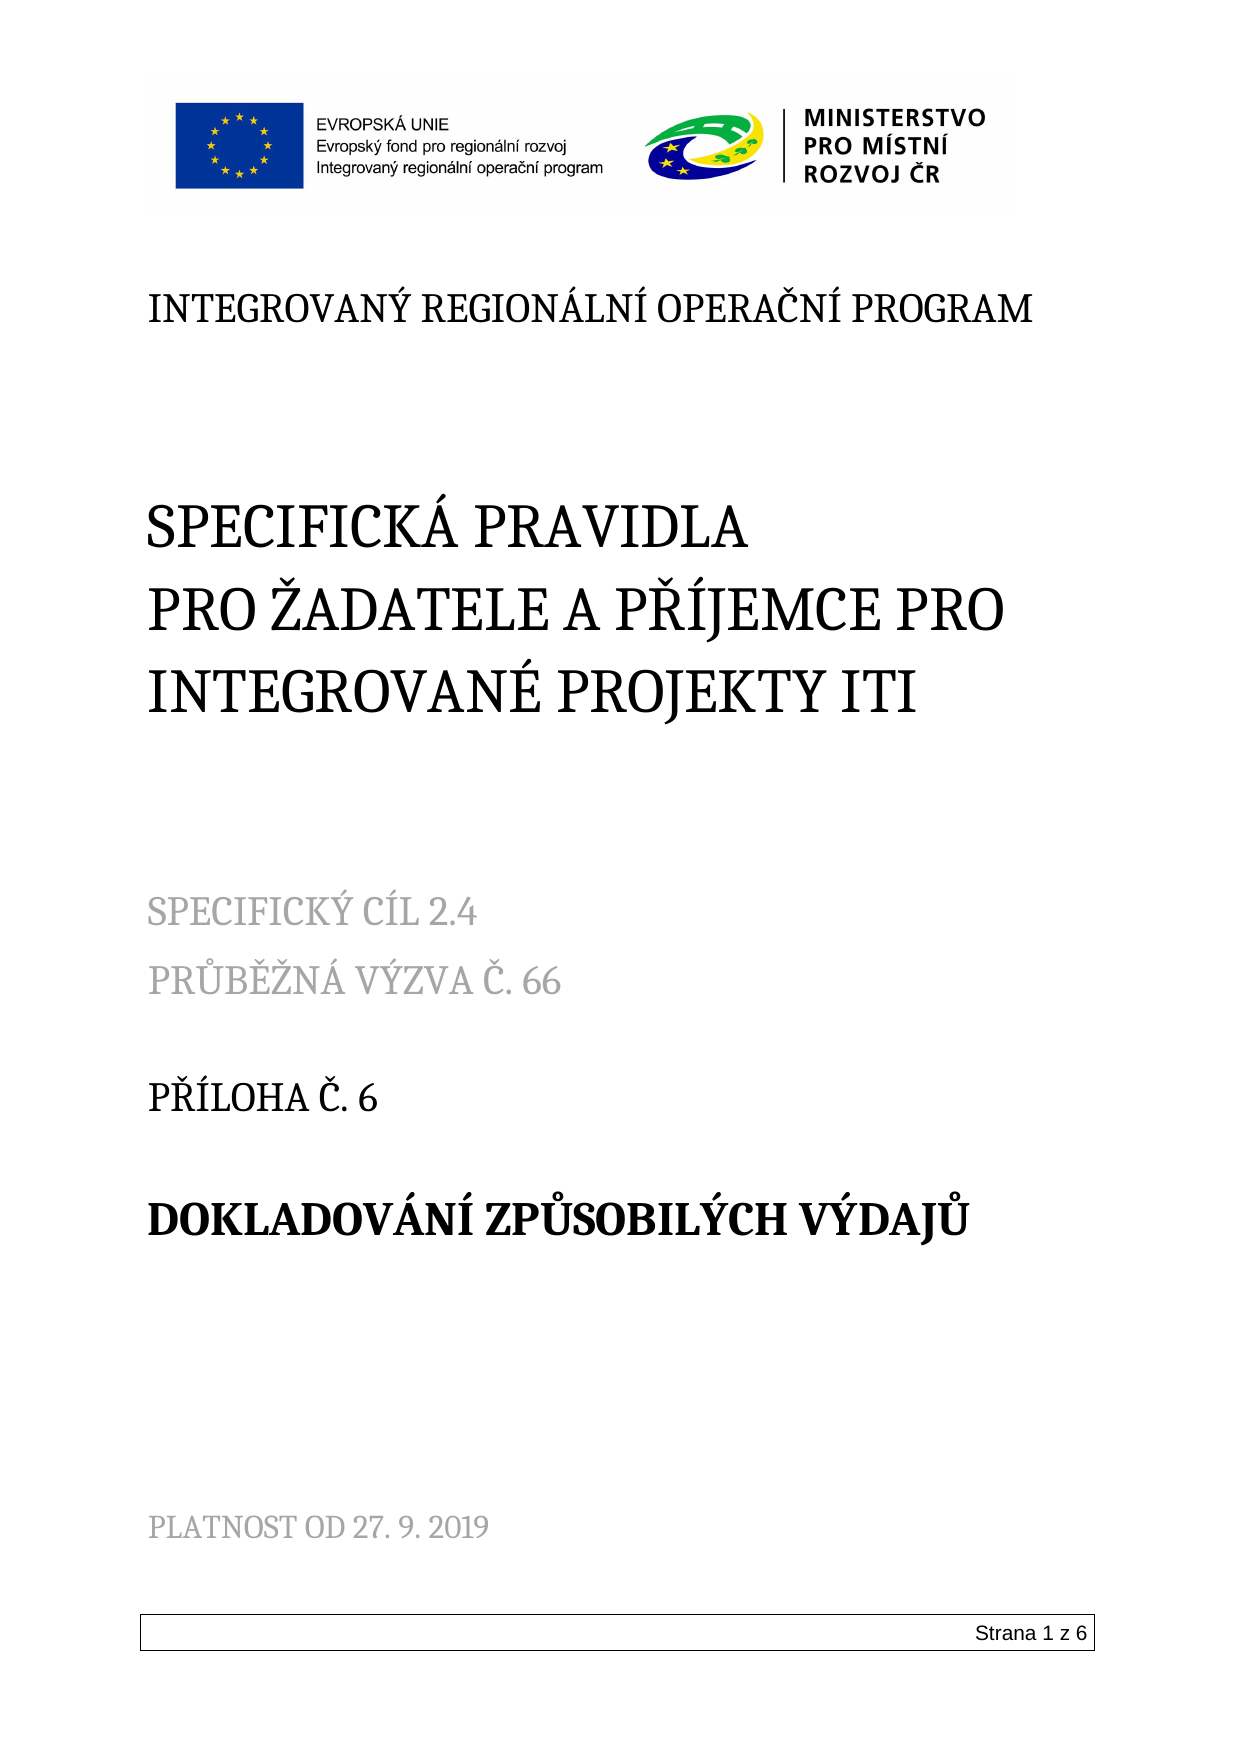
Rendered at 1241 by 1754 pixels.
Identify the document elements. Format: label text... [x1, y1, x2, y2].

text průběžná výzva Č. 66 [148, 957, 1093, 1005]
text Dokladování způsobilých výdajů [148, 1192, 1093, 1247]
text Specifický cíl 2.4 [148, 888, 1093, 936]
text PRO ŽADATELE A PŘÍJEMCE pro integrované projekty ITI [148, 574, 1093, 728]
text pLATNOST OD 27. 9. 2019 [148, 1508, 1093, 1547]
picture [147, 73, 1013, 217]
text INTEGROVANÝ REGIONÁLNÍ OPERAČNÍ PROGRAM [148, 285, 1093, 333]
text Specifická PRAVIDLA [148, 491, 1093, 563]
text PŘÍLOHA Č. 6 [148, 1073, 1093, 1121]
